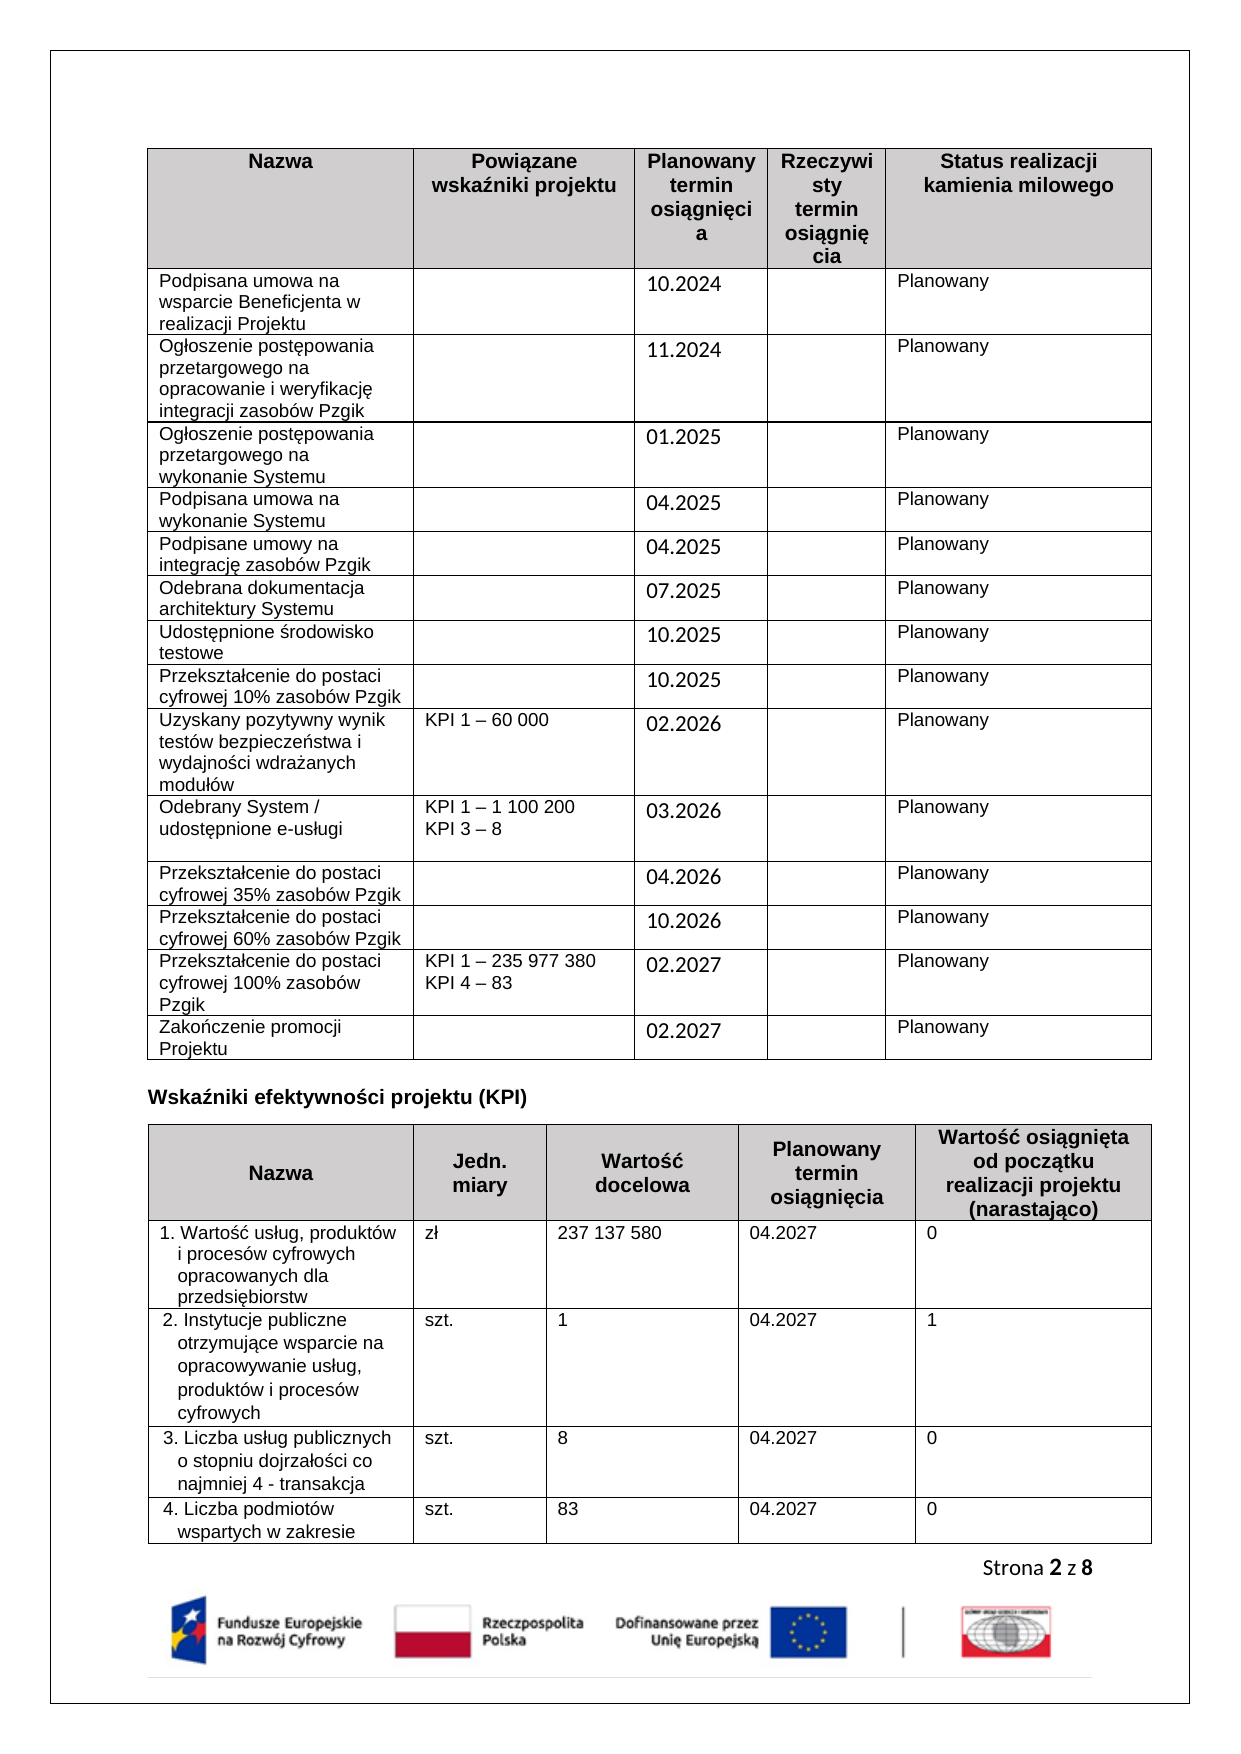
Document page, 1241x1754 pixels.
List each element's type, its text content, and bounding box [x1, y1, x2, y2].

table_header Planowany termin osiągnięcia [739, 1125, 915, 1220]
table_cell [768, 335, 885, 421]
table_cell 03.2026 [635, 796, 767, 861]
table_cell Planowany [886, 423, 1151, 487]
table_cell 83 [547, 1498, 738, 1543]
table_header Rzeczywisty termin osiągnięcia [768, 149, 885, 268]
table_header Status realizacji kamienia milowego [886, 149, 1151, 268]
table_cell [414, 1016, 634, 1059]
table_cell Ogłoszenie postępowania przetargowego na wykonanie Systemu [148, 423, 413, 487]
table_cell [414, 532, 634, 575]
table_cell 04.2026 [635, 862, 767, 905]
table_cell 02.2026 [635, 709, 767, 795]
table_cell [414, 488, 634, 531]
table_cell zł [414, 1221, 546, 1308]
table_cell 10.2024 [635, 269, 767, 334]
table_cell [768, 488, 885, 531]
table_cell 10.2025 [635, 621, 767, 664]
table_cell Planowany [886, 862, 1151, 905]
table_cell [768, 1016, 885, 1059]
table_cell 8 [547, 1427, 738, 1497]
table_cell 10.2025 [635, 665, 767, 708]
table_cell 1 [916, 1309, 1151, 1426]
table_cell Zakończenie promocji Projektu [148, 1016, 413, 1059]
table_cell 04.2027 [739, 1221, 915, 1308]
table_cell [414, 335, 634, 421]
table_cell [414, 862, 634, 905]
table_cell Planowany [886, 665, 1151, 708]
table_cell 10.2026 [635, 906, 767, 949]
text Wskaźniki efektywności projektu (KPI) [148, 1085, 1093, 1109]
table_cell KPI 1 – 60 000 [414, 709, 634, 795]
table_cell Planowany [886, 1016, 1151, 1059]
table_cell [768, 709, 885, 795]
table_cell 01.2025 [635, 423, 767, 487]
table_cell Planowany [886, 709, 1151, 795]
table_cell Podpisana umowa na wsparcie Beneficjenta w realizacji Projektu [148, 269, 413, 334]
table_cell [414, 423, 634, 487]
table_cell [768, 862, 885, 905]
table_cell 0 [916, 1221, 1151, 1308]
table_cell Uzyskany pozytywny wynik testów bezpieczeństwa i wydajności wdrażanych modułów [148, 709, 413, 795]
table_cell [414, 269, 634, 334]
table_cell Przekształcenie do postaci cyfrowej 10% zasobów Pzgik [148, 665, 413, 708]
table_header Nazwa [149, 1125, 413, 1220]
table_cell szt. [414, 1498, 546, 1543]
table_cell [414, 621, 634, 664]
table_cell KPI 1 – 235 977 380 KPI 4 – 83 [414, 950, 634, 1015]
table_cell Podpisana umowa na wykonanie Systemu [148, 488, 413, 531]
table_cell Planowany [886, 335, 1151, 421]
table_cell [768, 621, 885, 664]
table_cell [768, 950, 885, 1015]
table_cell 3. Liczba usług publicznych o stopniu dojrzałości co najmniej 4 - transakcja [149, 1427, 413, 1497]
table_header Jedn. miary [414, 1125, 546, 1220]
table_cell [768, 906, 885, 949]
table_cell 0 [916, 1498, 1151, 1543]
table_cell 2. Instytucje publiczne otrzymujące wsparcie na opracowywanie usług, produktów i procesów cyfrowych [149, 1309, 413, 1426]
table_cell Przekształcenie do postaci cyfrowej 60% zasobów Pzgik [148, 906, 413, 949]
table_cell szt. [414, 1427, 546, 1497]
picture [147, 1581, 1095, 1681]
table_cell [768, 665, 885, 708]
table_cell [768, 796, 885, 861]
table_cell szt. [414, 1309, 546, 1426]
table_cell Planowany [886, 906, 1151, 949]
table_cell Planowany [886, 269, 1151, 334]
table_cell Przekształcenie do postaci cyfrowej 35% zasobów Pzgik [148, 862, 413, 905]
table_header Powiązane wskaźniki projektu [414, 149, 634, 268]
table_cell Planowany [886, 532, 1151, 575]
table_cell [768, 423, 885, 487]
table_cell 02.2027 [635, 950, 767, 1015]
table_cell 1. Wartość usług, produktów i procesów cyfrowych opracowanych dla przedsiębiorstw [149, 1221, 413, 1308]
table_cell [768, 532, 885, 575]
table_header Nazwa [148, 149, 413, 268]
table_cell Odebrany System / udostępnione e-usługi [148, 796, 413, 861]
table_cell Przekształcenie do postaci cyfrowej 100% zasobów Pzgik [148, 950, 413, 1015]
table_cell 04.2027 [739, 1309, 915, 1426]
table_cell 0 [916, 1427, 1151, 1497]
table_cell Podpisane umowy na integrację zasobów Pzgik [148, 532, 413, 575]
table_cell [768, 269, 885, 334]
table_cell 237 137 580 [547, 1221, 738, 1308]
table_cell 11.2024 [635, 335, 767, 421]
table_cell Planowany [886, 621, 1151, 664]
table_cell [414, 906, 634, 949]
table_cell 1 [547, 1309, 738, 1426]
table_cell Planowany [886, 796, 1151, 861]
table_cell Planowany [886, 950, 1151, 1015]
table_cell Udostępnione środowisko testowe [148, 621, 413, 664]
table_cell [414, 665, 634, 708]
table_cell 02.2027 [635, 1016, 767, 1059]
table_cell 4. Liczba podmiotów wspartych w zakresie rozwoju usług, produktów i procesów cyfrowych [149, 1498, 413, 1543]
table_cell Odebrana dokumentacja architektury Systemu [148, 576, 413, 619]
table_header Planowany termin osiągnięcia [635, 149, 767, 268]
table_cell Planowany [886, 576, 1151, 619]
table_cell [768, 576, 885, 619]
table_header Wartość docelowa [547, 1125, 738, 1220]
table_cell 07.2025 [635, 576, 767, 619]
table_cell 04.2027 [739, 1427, 915, 1497]
table_cell 04.2027 [739, 1498, 915, 1543]
table_cell Ogłoszenie postępowania przetargowego na opracowanie i weryfikację integracji zasobów Pzgik [148, 335, 413, 421]
table_header Wartość osiągnięta od początku realizacji projektu (narastająco) [916, 1125, 1151, 1220]
table_cell 04.2025 [635, 532, 767, 575]
table_cell Planowany [886, 488, 1151, 531]
table_cell [414, 576, 634, 619]
table_cell KPI 1 – 1 100 200 KPI 3 – 8 [414, 796, 634, 861]
table_cell 04.2025 [635, 488, 767, 531]
